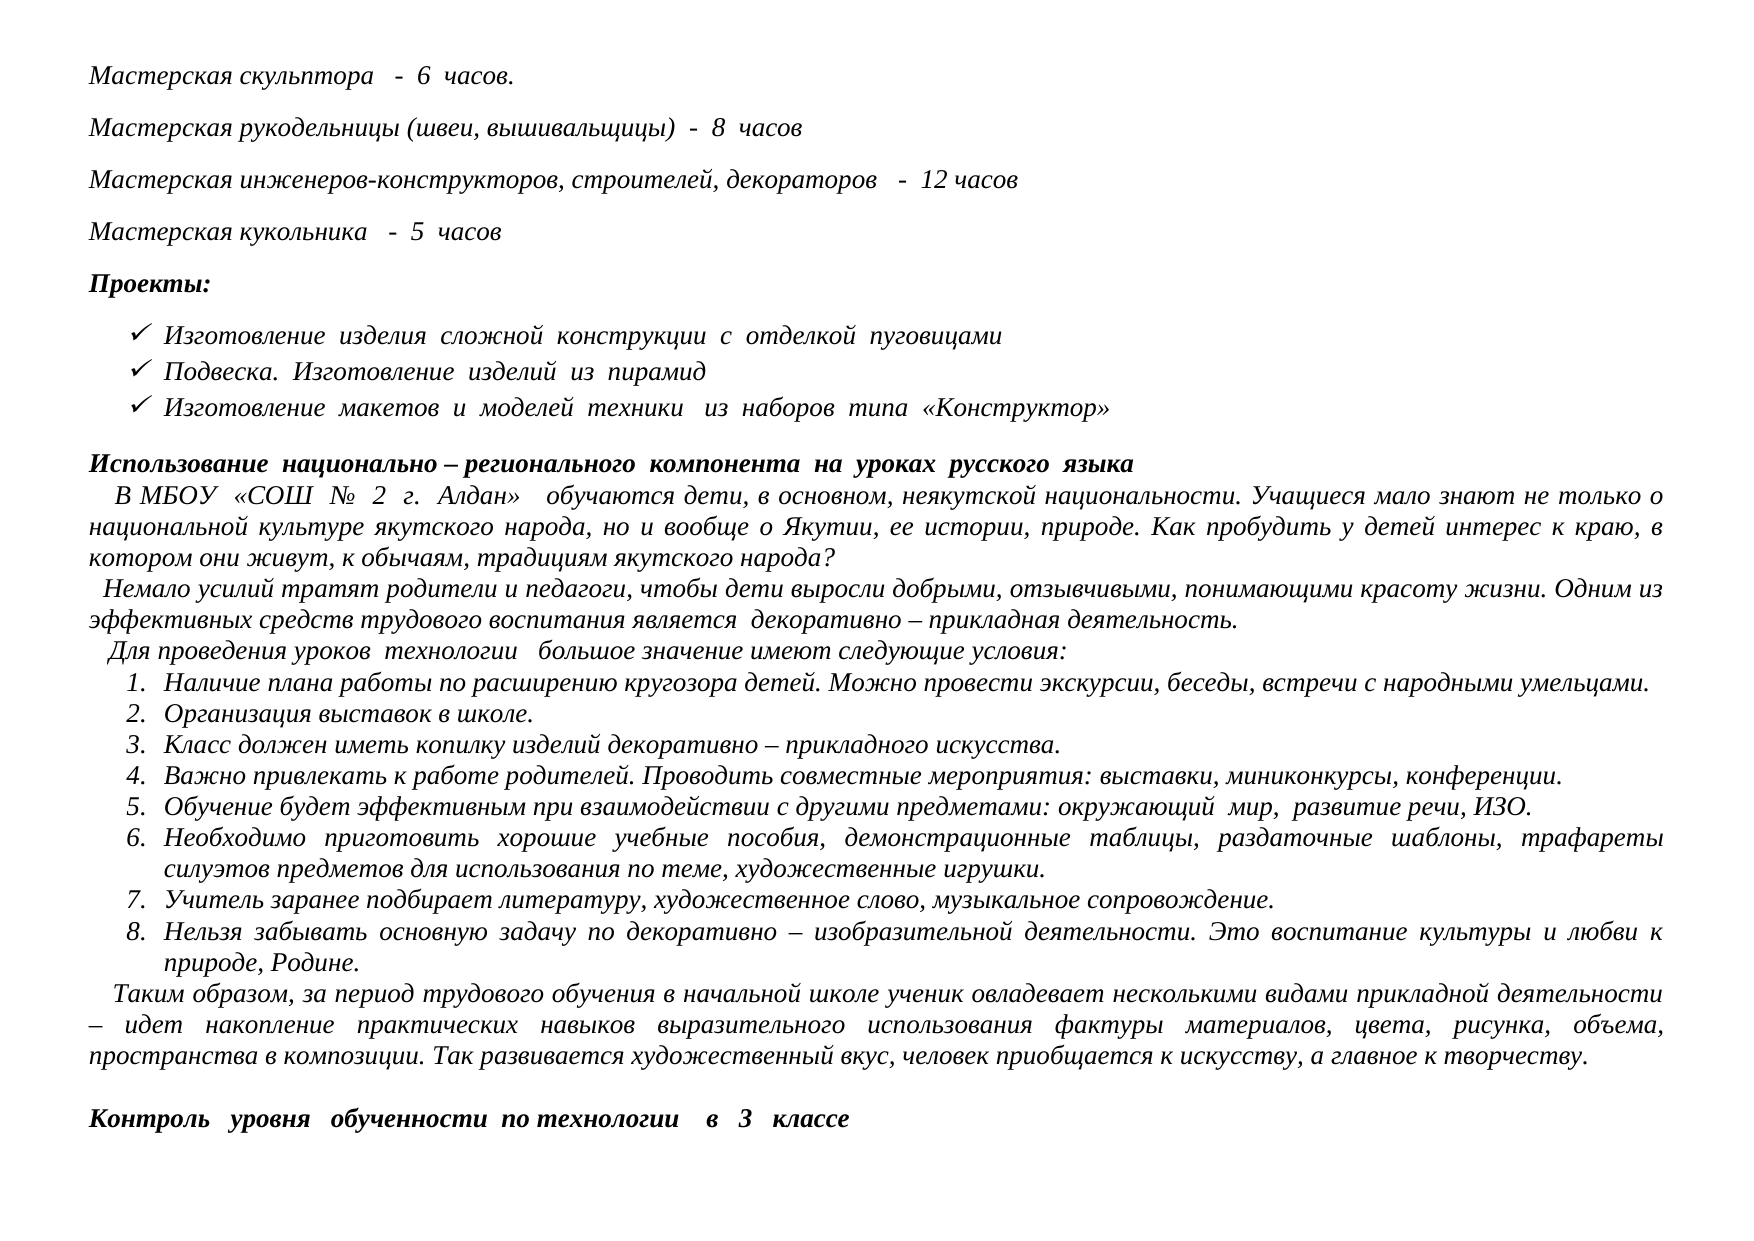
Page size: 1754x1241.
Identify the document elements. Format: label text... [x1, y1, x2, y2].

list Подвеска. Изготовление изделий из пирамид [126, 355, 1665, 386]
text Мастерская инженеров-конструкторов, строителей, декораторов - 12 часов [89, 163, 1665, 194]
list Нельзя забывать основную задачу по декоративно – изобразительной деятельности. Это воспитание культуры и любви к природе, Родине. [126, 915, 1665, 977]
text Контроль уровня обученности по технологии в 3 классе [89, 1102, 1665, 1133]
text Для проведения уроков технологии большое значение имеют следующие условия: [89, 634, 1665, 666]
list Организация выставок в школе. [126, 697, 1665, 728]
text Мастерская скульптора - 6 часов. [89, 59, 1665, 90]
list Учитель заранее подбирает литературу, художественное слово, музыкальное сопровождение. [126, 884, 1665, 915]
list Необходимо приготовить хорошие учебные пособия, демонстрационные таблицы, раздаточные шаблоны, трафареты силуэтов предметов для использования по теме, художественные игрушки. [126, 821, 1665, 884]
list Обучение будет эффективным при взаимодействии с другими предметами: окружающий мир, развитие речи, ИЗО. [126, 790, 1665, 821]
text Мастерская рукодельницы (швеи, вышивальщицы) - 8 часов [89, 111, 1665, 142]
text Проекты: [89, 267, 1665, 298]
list Наличие плана работы по расширению кругозора детей. Можно провести экскурсии, беседы, встречи с народными умельцами. [126, 666, 1665, 697]
list Класс должен иметь копилку изделий декоративно – прикладного искусства. [126, 728, 1665, 759]
list Изготовление изделия сложной конструкции с отделкой пуговицами [126, 319, 1665, 350]
list Важно привлекать к работе родителей. Проводить совместные мероприятия: выставки, миниконкурсы, конференции. [126, 759, 1665, 790]
text В МБОУ «СОШ № 2 г. Алдан» обучаются дети, в основном, неякутской национальности. Учащиеся мало знают не только о национальной культуре якутского народа, но и вообще о Якутии, ее истории, природе. Как пробудить у детей интерес к краю, в котором они живут, к обычаям, традициям якутского народа? [89, 479, 1665, 572]
text Немало усилий тратят родители и педагоги, чтобы дети выросли добрыми, отзывчивыми, понимающими красоту жизни. Одним из эффективных средств трудового воспитания является декоративно – прикладная деятельность. [89, 572, 1665, 634]
text Таким образом, за период трудового обучения в начальной школе ученик овладевает несколькими видами прикладной деятельности – идет накопление практических навыков выразительного использования фактуры материалов, цвета, рисунка, объема, пространства в композиции. Так развивается художественный вкус, человек приобщается к искусству, а главное к творчеству. [89, 977, 1665, 1071]
text Использование национально – регионального компонента на уроках русского языка [89, 448, 1665, 479]
list Изготовление макетов и моделей техники из наборов типа «Конструктор» [126, 391, 1665, 422]
text Мастерская кукольника - 5 часов [89, 215, 1665, 246]
